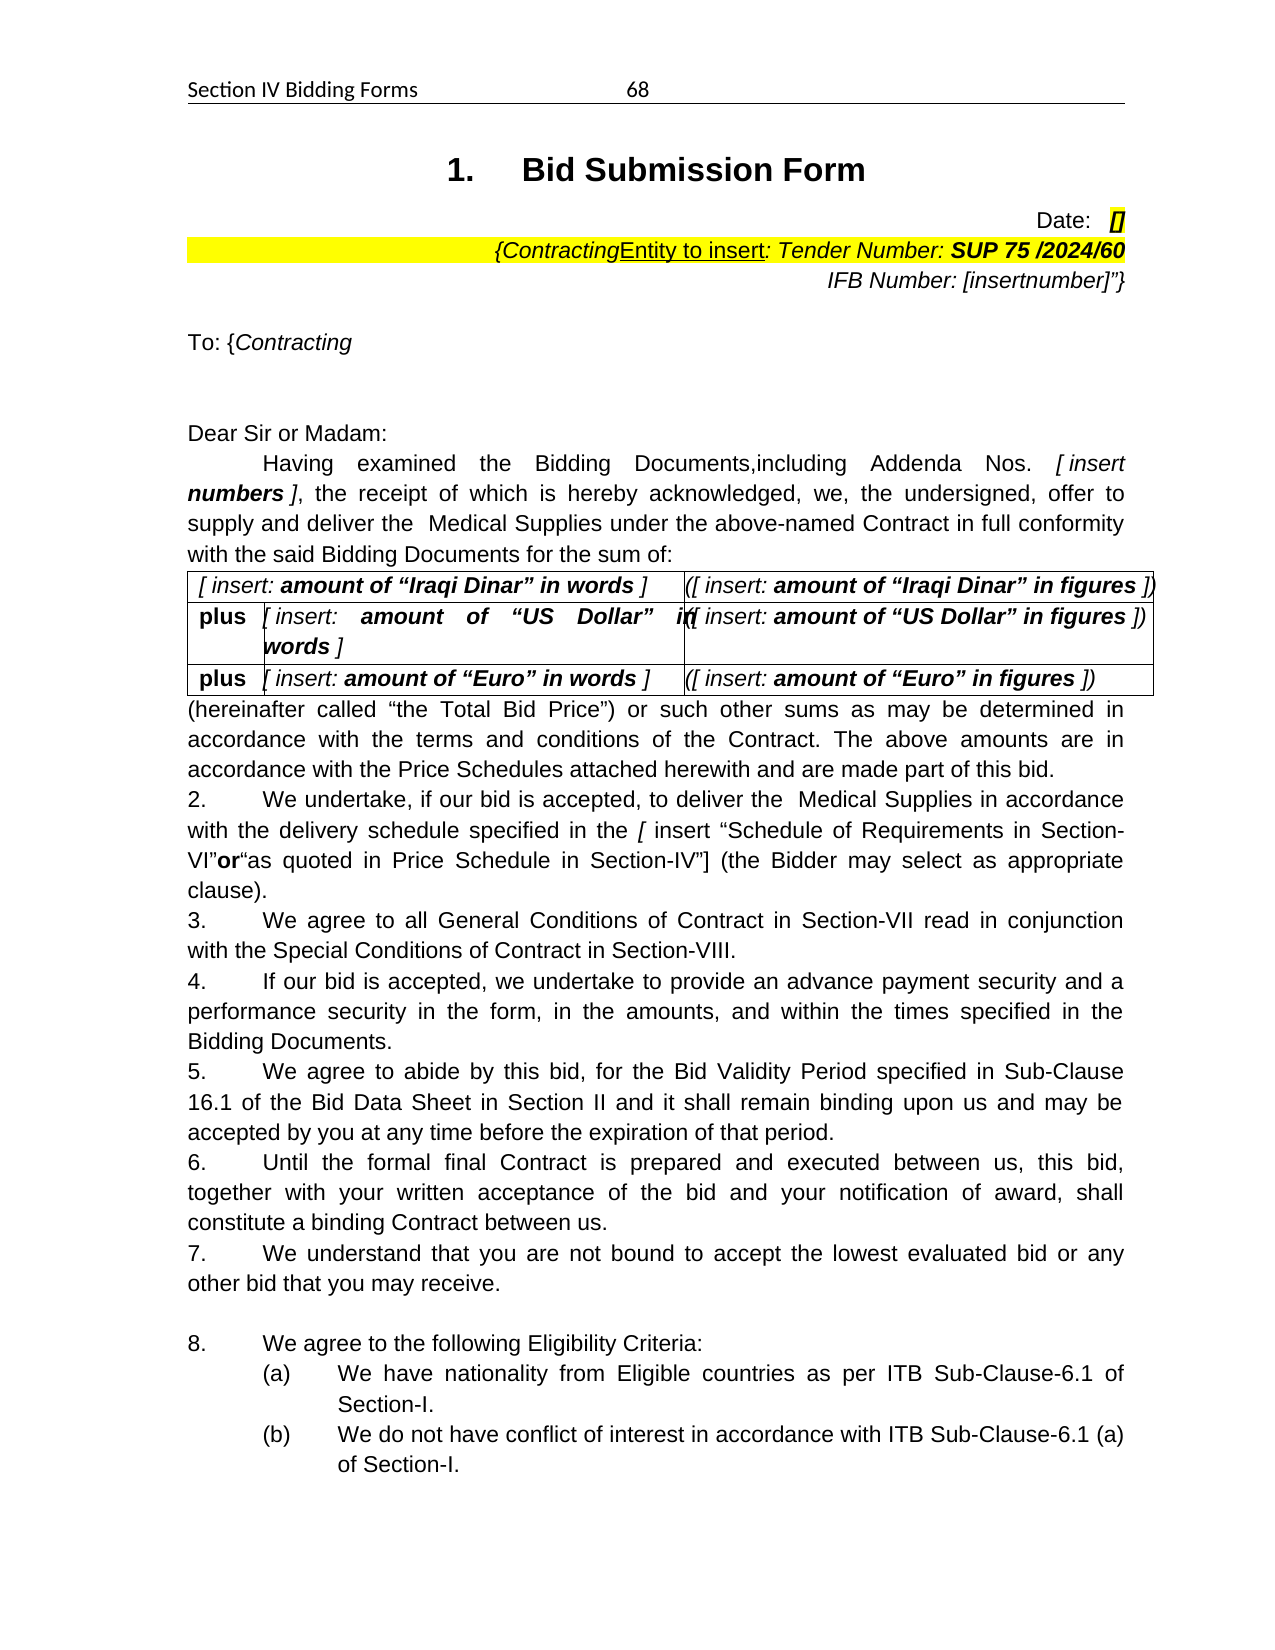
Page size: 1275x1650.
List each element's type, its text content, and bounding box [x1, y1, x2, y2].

table_cell plus [188, 603, 264, 663]
table_cell [ insert: amount of “Euro” in words ] [265, 665, 684, 695]
text 8. We agree to the following Eligibility Criteria: [187, 1330, 1125, 1357]
table_cell ([ insert: amount of “US Dollar” in figures ]) [685, 603, 1153, 663]
text 5. We agree to abide by this bid, for the Bid Validity Period specified in Sub-Clause 16.1 of the Bid Data Sheet in Section II and it shall remain binding upon us and may be accepted by you at any time before the expiration of that period. [187, 1058, 1125, 1145]
text IFB Number: [insertnumber]”} [187, 267, 1125, 293]
text To: {Contracting [187, 329, 1125, 356]
table_cell ([ insert: amount of “Euro” in figures ]) [685, 665, 1153, 695]
text (b) We do not have conflict of interest in accordance with ITB Sub-Clause-6.1 (a) of Section-I. [262, 1421, 1125, 1477]
text 3. We agree to all General Conditions of Contract in Section-VII read in conjunction with the Special Conditions of Contract in Section-VIII. [187, 907, 1125, 964]
text Dear Sir or Madam: [187, 420, 1125, 446]
text 2. We undertake, if our bid is accepted, to deliver the Medical Supplies in accordance with the delivery schedule specified in the [ insert “Schedule of Requirements in Section-VI”or“as quoted in Price Schedule in Section-IV”] (the Bidder may select as appropriate clause). [187, 786, 1125, 903]
text {ContractingEntity to insert: Tender Number: SUP 75 /2024/60 [187, 237, 1125, 263]
text 1. Bid Submission Form [187, 150, 1125, 188]
text (a) We have nationality from Eligible countries as per ITB Sub-Clause-6.1 of Section-I. [262, 1360, 1125, 1417]
table_header ([ insert: amount of “Iraqi Dinar” in figures ]) [685, 572, 1153, 602]
text Having examined the Bidding Documents,including Addenda Nos. [ insert numbers ], the receipt of which is hereby acknowledged, we, the undersigned, offer to supply and deliver the Medical Supplies under the above-named Contract in full conformity with the said Bidding Documents for the sum of: [187, 450, 1125, 567]
text 4. If our bid is accepted, we undertake to provide an advance payment security and a performance security in the form, in the amounts, and within the times specified in the Bidding Documents. [187, 968, 1125, 1054]
text 7. We understand that you are not bound to accept the lowest evaluated bid or any other bid that you may receive. [187, 1239, 1125, 1296]
text (hereinafter called “the Total Bid Price”) or such other sums as may be determined in accordance with the terms and conditions of the Contract. The above amounts are in accordance with the Price Schedules attached herewith and are made part of this bid. [187, 696, 1125, 783]
table_header [ insert: amount of “Iraqi Dinar” in words ] [188, 572, 684, 602]
table_cell [ insert: amount of “US Dollar” in words ] [265, 603, 684, 663]
text Date: [] [187, 207, 1110, 233]
table_cell plus [188, 665, 264, 695]
text 6. Until the formal final Contract is prepared and executed between us, this bid, together with your written acceptance of the bid and your notification of award, shall constitute a binding Contract between us. [187, 1149, 1125, 1236]
